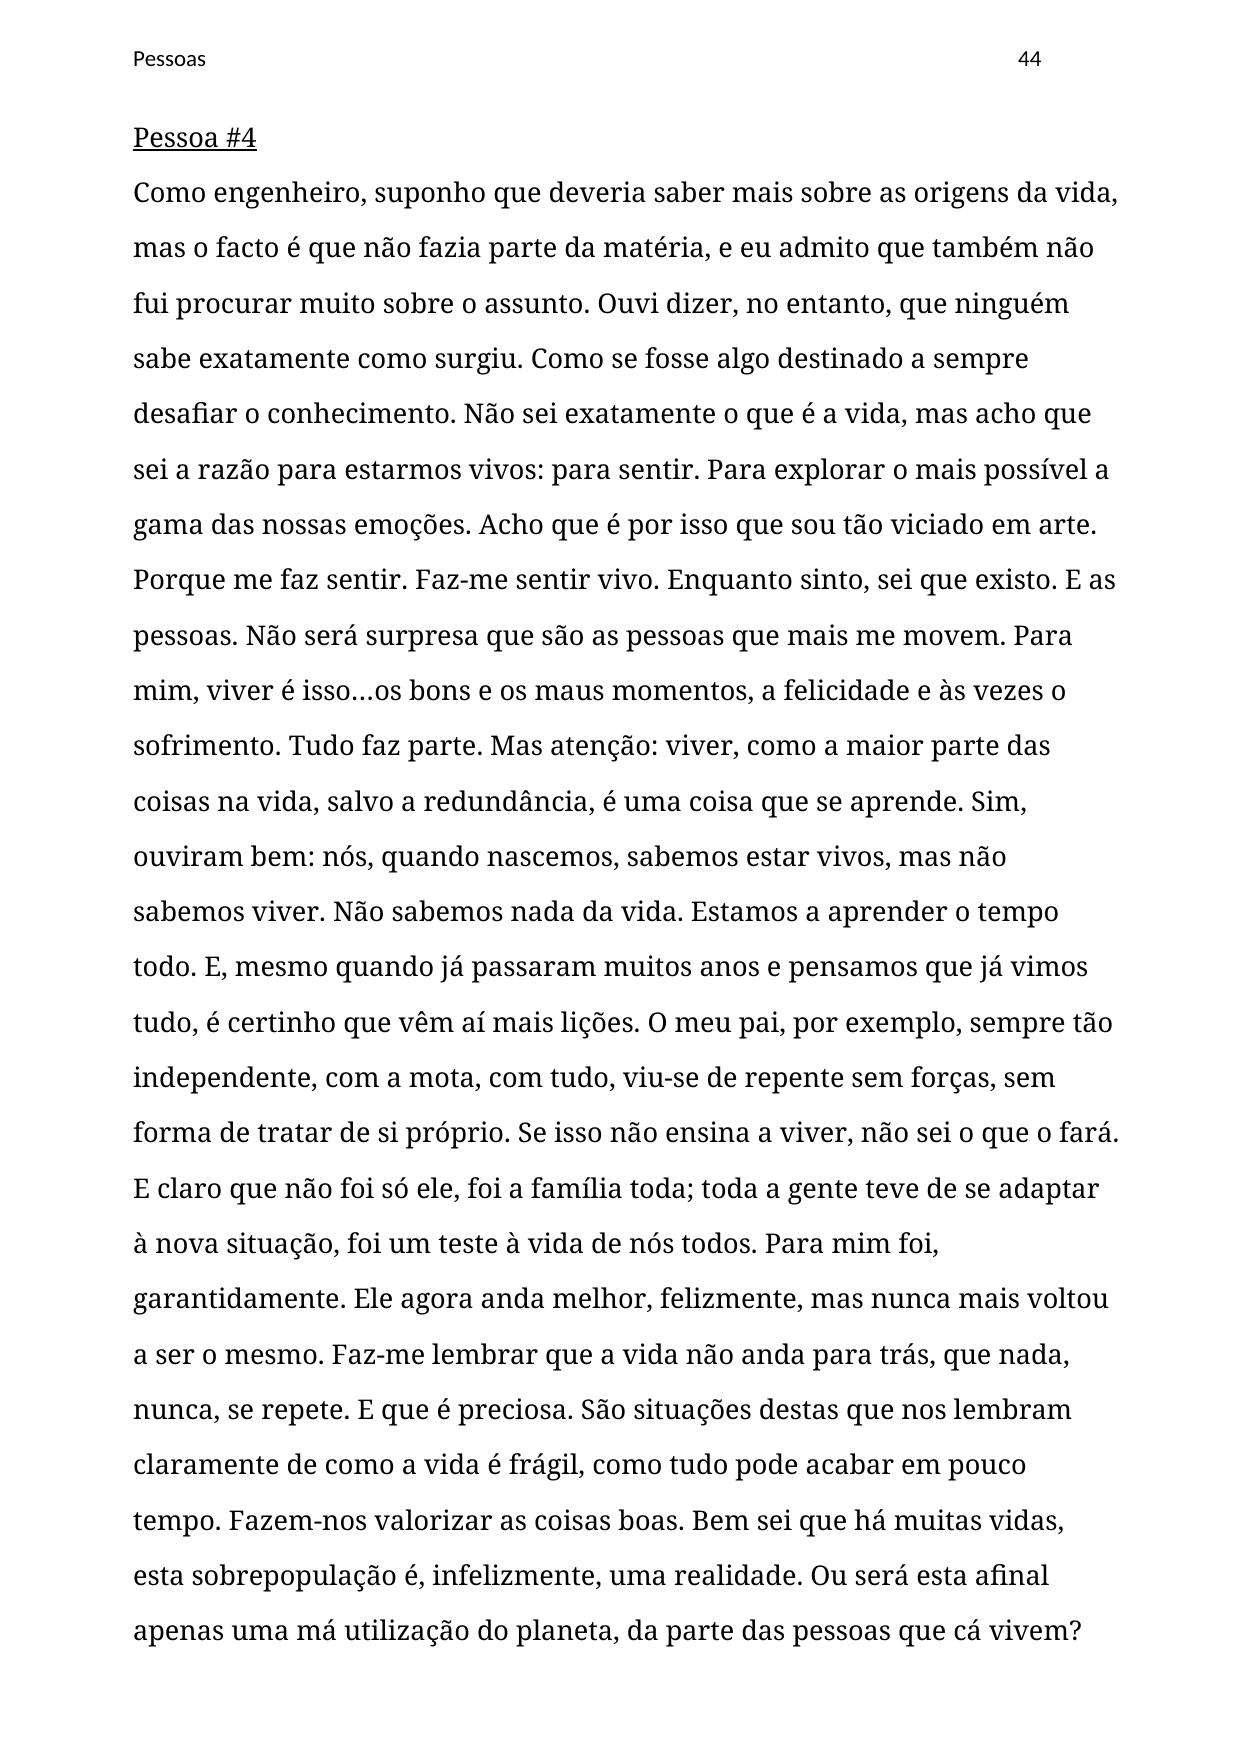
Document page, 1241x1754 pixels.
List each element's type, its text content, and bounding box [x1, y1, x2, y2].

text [133, 173, 1122, 1648]
text Pessoa #4 [133, 118, 1122, 155]
